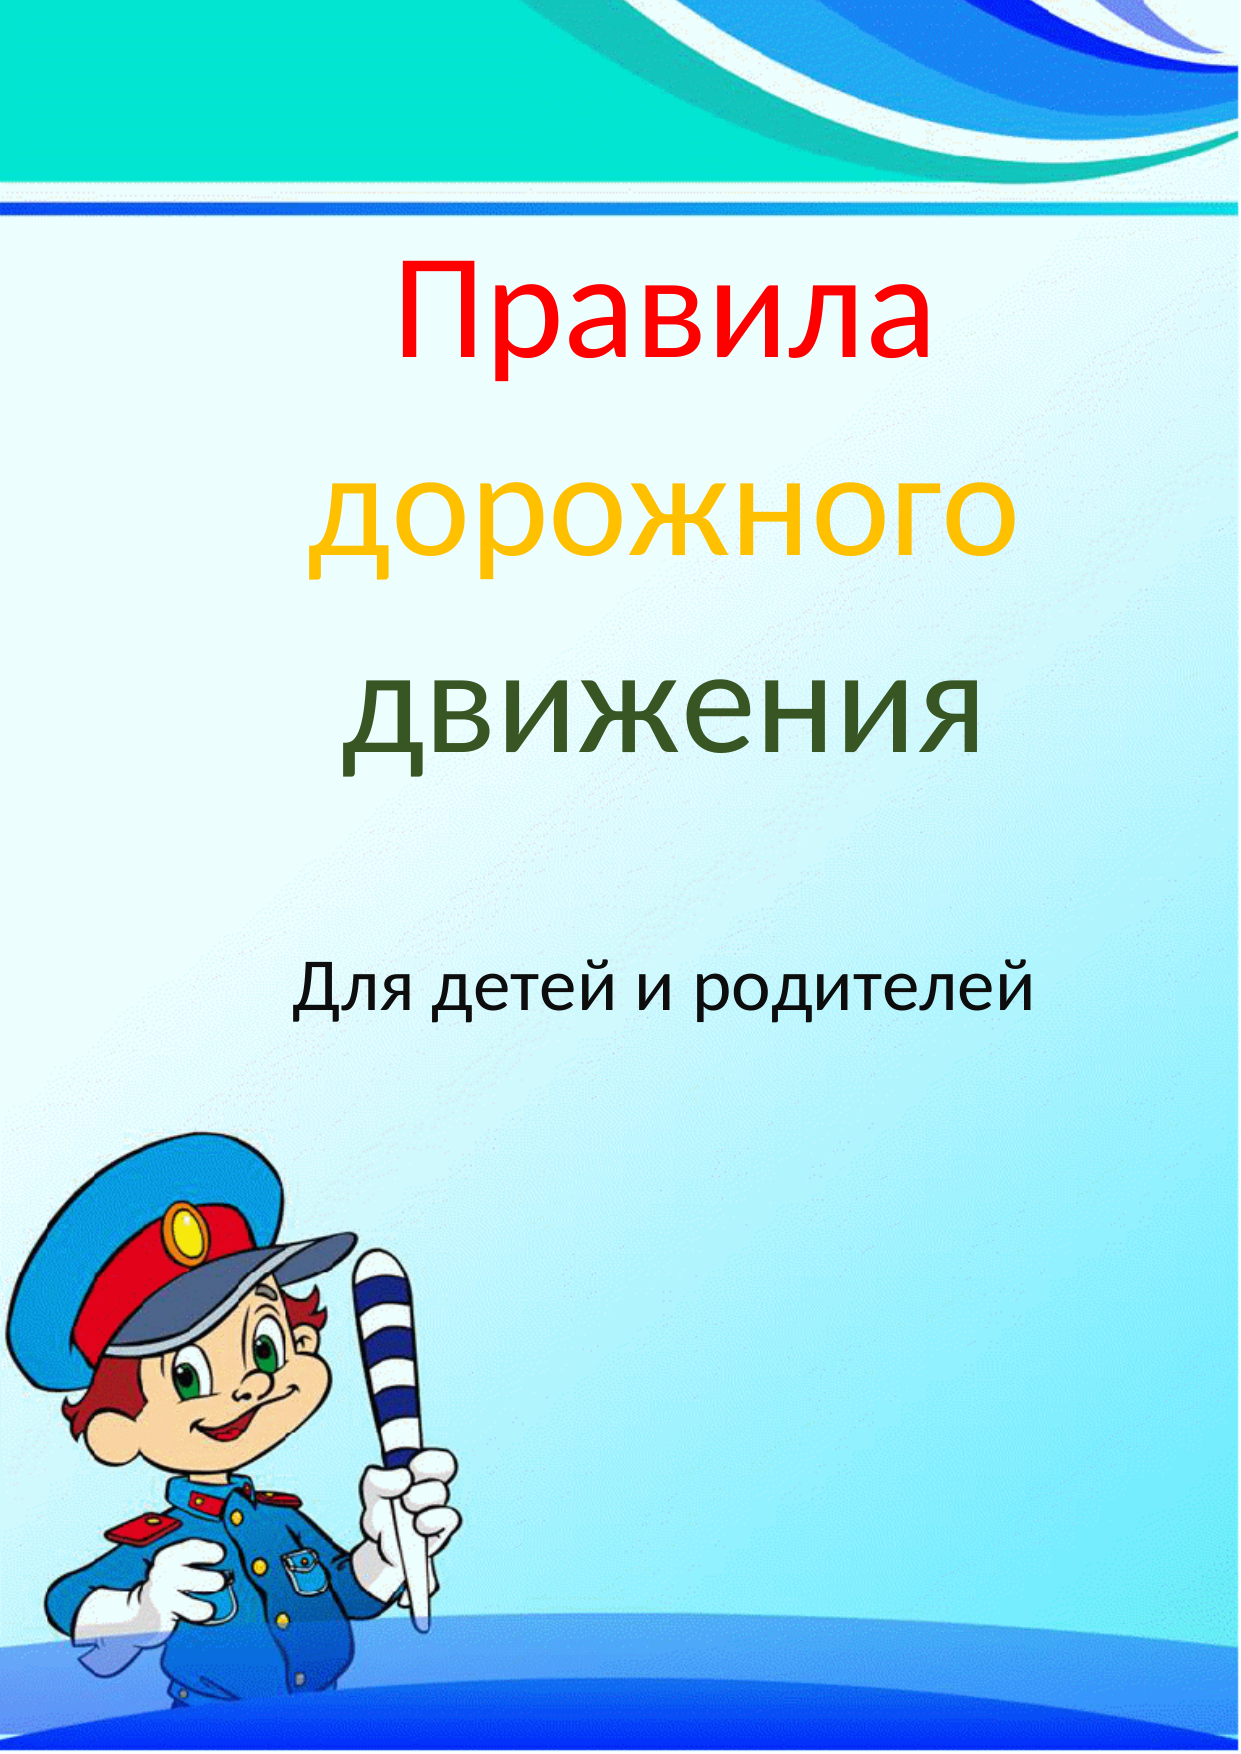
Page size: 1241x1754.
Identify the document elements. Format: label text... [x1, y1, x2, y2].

picture [0, 0, 1240, 1752]
text Для детей и родителей [177, 937, 1152, 1029]
text Правила дорожного движения [177, 212, 1152, 790]
